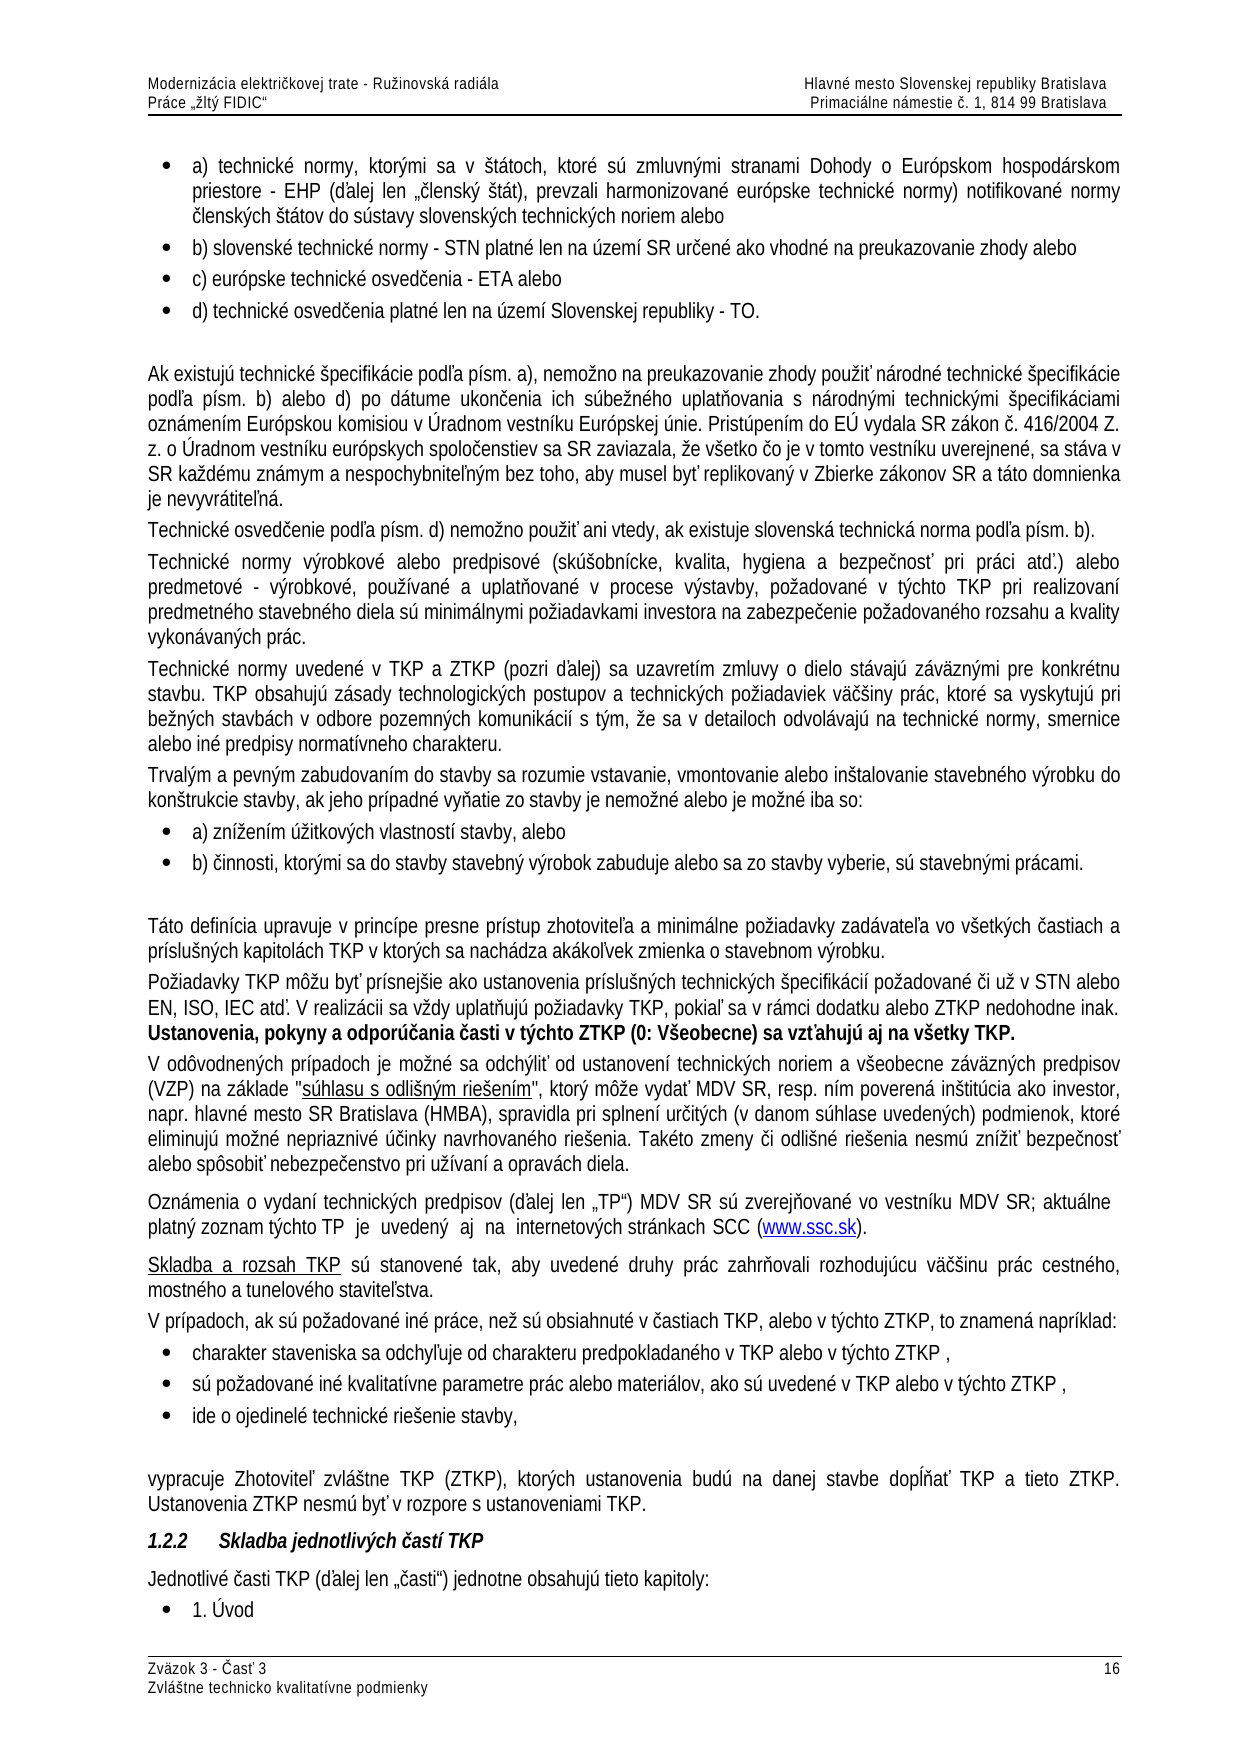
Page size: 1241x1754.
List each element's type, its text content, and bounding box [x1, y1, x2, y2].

text Táto definícia upravuje v princípe presne prístup zhotoviteľa a minimálne požiadavky zadávateľa vo všetkých častiach a príslušných kapitolách TKP v ktorých sa nachádza akákoľvek zmienka o stavebnom výrobku. [148, 913, 1122, 963]
text Technické normy výrobkové alebo predpisové (skúšobnícke, kvalita, hygiena a bezpečnosť pri práci atď.) alebo predmetové - výrobkové, používané a uplatňované v procese výstavby, požadované v týchto TKP pri realizovaní predmetného stavebného diela sú minimálnymi požiadavkami investora na zabezpečenie požadovaného rozsahu a kvality vykonávaných prác. [148, 549, 1122, 649]
text Technické osvedčenie podľa písm. d) nemožno použiť ani vtedy, ak existuje slovenská technická norma podľa písm. b). [148, 517, 1122, 542]
subtitle Skladba jednotlivých častí TKP [148, 1528, 1122, 1553]
text V prípadoch, ak sú požadované iné práce, než sú obsiahnuté v častiach TKP, alebo v týchto ZTKP, to znamená napríklad: [148, 1308, 1122, 1333]
text Technické normy uvedené v TKP a ZTKP (pozri ďalej) sa uzavretím zmluvy o dielo stávajú záväznými pre konkrétnu stavbu. TKP obsahujú zásady technologických postupov a technických požiadaviek väčšiny prác, ktoré sa vyskytujú pri bežných stavbách v odbore pozemných komunikácií s tým, že sa v detailoch odvolávajú na technické normy, smernice alebo iné predpisy normatívneho charakteru. [148, 655, 1122, 756]
text Ak existujú technické špecifikácie podľa písm. a), nemožno na preukazovanie zhody použiť národné technické špecifikácie podľa písm. b) alebo d) po dátume ukončenia ich súbežného uplatňovania s národnými technickými špecifikáciami oznámením Európskou komisiou v Úradnom vestníku Európskej únie. Pristúpením do EÚ vydala SR zákon č. 416/2004 Z. z. o Úradnom vestníku európskych spoločenstiev sa SR zaviazala, že všetko čo je v tomto vestníku uverejnené, sa stáva v SR každému známym a nespochybniteľným bez toho, aby musel byť replikovaný v Zbierke zákonov SR a táto domnienka je nevyvrátiteľná. [148, 361, 1122, 511]
text b) činnosti, ktorými sa do stavby stavebný výrobok zabuduje alebo sa zo stavby vyberie, sú stavebnými prácami. [163, 850, 1122, 875]
text a) technické normy, ktorými sa v štátoch, ktoré sú zmluvnými stranami Dohody o Európskom hospodárskom priestore - EHP (ďalej len „členský štát), prevzali harmonizované európske technické normy) notifikované normy členských štátov do sústavy slovenských technických noriem alebo [163, 153, 1122, 228]
text Jednotlivé časti TKP (ďalej len „časti“) jednotne obsahujú tieto kapitoly: [148, 1566, 1122, 1591]
text Požiadavky TKP môžu byť prísnejšie ako ustanovenia príslušných technických špecifikácií požadované či už v STN alebo EN, ISO, IEC atď. V realizácii sa vždy uplatňujú požiadavky TKP, pokiaľ sa v rámci dodatku alebo ZTKP nedohodne inak. Ustanovenia, pokyny a odporúčania časti v týchto ZTKP (0: Všeobecne) sa vzťahujú aj na všetky TKP. [148, 969, 1122, 1044]
text sú požadované iné kvalitatívne parametre prác alebo materiálov, ako sú uvedené v TKP alebo v týchto ZTKP , [163, 1371, 1122, 1396]
text Trvalým a pevným zabudovaním do stavby sa rozumie vstavanie, vmontovanie alebo inštalovanie stavebného výrobku do konštrukcie stavby, ak jeho prípadné vyňatie zo stavby je nemožné alebo je možné iba so: [148, 762, 1122, 812]
text Skladba a rozsah TKP sú stanovené tak, aby uvedené druhy prác zahrňovali rozhodujúcu väčšinu prác cestného, mostného a tunelového staviteľstva. [148, 1252, 1122, 1302]
text charakter staveniska sa odchyľuje od charakteru predpokladaného v TKP alebo v týchto ZTKP , [163, 1340, 1122, 1365]
text b) slovenské technické normy - STN platné len na území SR určené ako vhodné na preukazovanie zhody alebo [163, 235, 1122, 260]
text vypracuje Zhotoviteľ zvláštne TKP (ZTKP), ktorých ustanovenia budú na danej stavbe dopĺňať TKP a tieto ZTKP. Ustanovenia ZTKP nesmú byť v rozpore s ustanoveniami TKP. [148, 1465, 1122, 1516]
text 1. Úvod [163, 1597, 1122, 1622]
text c) európske technické osvedčenia - ETA alebo [163, 266, 1122, 291]
text d) technické osvedčenia platné len na území Slovenskej republiky - TO. [163, 298, 1122, 323]
text V odôvodnených prípadoch je možné sa odchýliť od ustanovení technických noriem a všeobecne záväzných predpisov (VZP) na základe "súhlasu s odlišným riešením", ktorý môže vydať MDV SR, resp. ním poverená inštitúcia ako investor, napr. hlavné mesto SR Bratislava (HMBA), spravidla pri splnení určitých (v danom súhlase uvedených) podmienok, ktoré eliminujú možné nepriaznivé účinky navrhovaného riešenia. Takéto zmeny či odlišné riešenia nesmú znížiť bezpečnosť alebo spôsobiť nebezpečenstvo pri užívaní a opravách diela. [148, 1051, 1122, 1176]
text Oznámenia o vydaní technických predpisov (ďalej len „TP“) MDV SR sú zverejňované vo vestníku MDV SR; aktuálne platný zoznam týchto TP je uvedený aj na internetových stránkach SCC (www.ssc.sk). [148, 1189, 1111, 1239]
text a) znížením úžitkových vlastností stavby, alebo [163, 818, 1122, 844]
text ide o ojedinelé technické riešenie stavby, [163, 1403, 1122, 1428]
